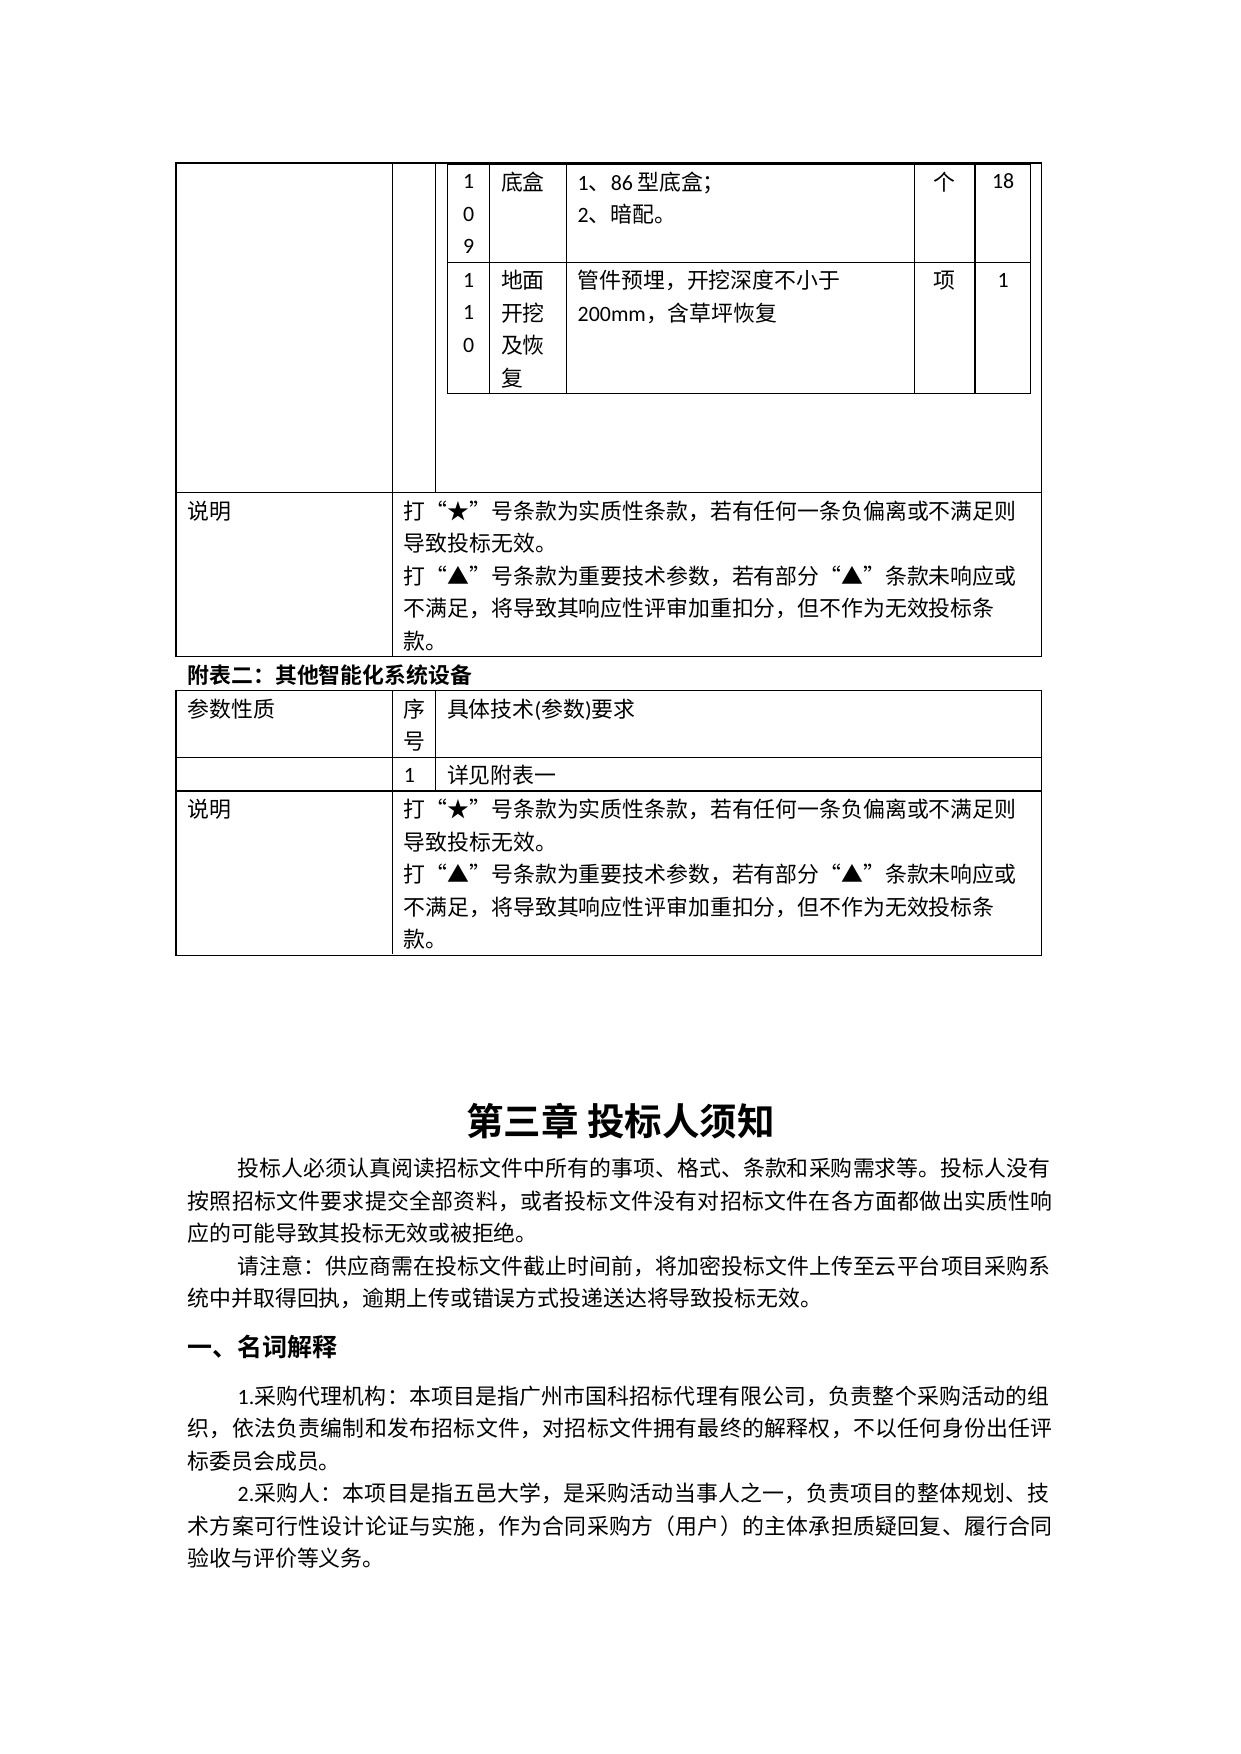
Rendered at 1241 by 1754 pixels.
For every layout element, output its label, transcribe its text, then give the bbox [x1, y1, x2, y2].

text 投标人必须认真阅读招标文件中所有的事项、格式、条款和采购需求等。投标人没有按照招标文件要求提交全部资料，或者投标文件没有对招标文件在各方面都做出实质性响应的可能导致其投标无效或被拒绝。 [187, 1151, 1053, 1248]
table_cell 说明 [177, 792, 392, 954]
table_cell 打“★”号条款为实质性条款，若有任何一条负偏离或不满足则导致投标无效。 打“▲”号条款为重要技术参数，若有部分“▲”条款未响应或不满足，将导致其响应性评审加重扣分，但不作为无效投标条款。 [393, 493, 1041, 656]
text 附表二：其他智能化系统设备 [187, 657, 1053, 690]
text 一、名词解释 [187, 1313, 1053, 1378]
table_cell 详见附表一 [436, 758, 1041, 790]
table_header 序号 [393, 691, 435, 756]
table_header 具体技术(参数)要求 [436, 691, 1041, 756]
table_cell 1 [393, 164, 435, 492]
table_cell [177, 164, 392, 492]
text 第三章 投标人须知 [187, 1086, 1053, 1151]
table_header 参数性质 [177, 691, 392, 756]
table_cell 说明 [177, 493, 392, 656]
text 1.采购代理机构：本项目是指广州市国科招标代理有限公司，负责整个采购活动的组织，依法负责编制和发布招标文件，对招标文件拥有最终的解释权，不以任何身份出任评标委员会成员。 [187, 1378, 1053, 1476]
text 请注意：供应商需在投标文件截止时间前，将加密投标文件上传至云平台项目采购系统中并取得回执，逾期上传或错误方式投递送达将导致投标无效。 [187, 1248, 1053, 1313]
table_cell [177, 758, 392, 790]
text 2.采购人：本项目是指五邑大学，是采购活动当事人之一，负责项目的整体规划、技术方案可行性设计论证与实施，作为合同采购方（用户）的主体承担质疑回复、履行合同、验收与评价等义务。 [187, 1476, 1053, 1573]
table_cell 采购清单及技术参数要求 [436, 164, 1041, 492]
table_cell 1 [393, 758, 435, 790]
table_cell 打“★”号条款为实质性条款，若有任何一条负偏离或不满足则导致投标无效。 打“▲”号条款为重要技术参数，若有部分“▲”条款未响应或不满足，将导致其响应性评审加重扣分，但不作为无效投标条款。 [393, 792, 1041, 954]
